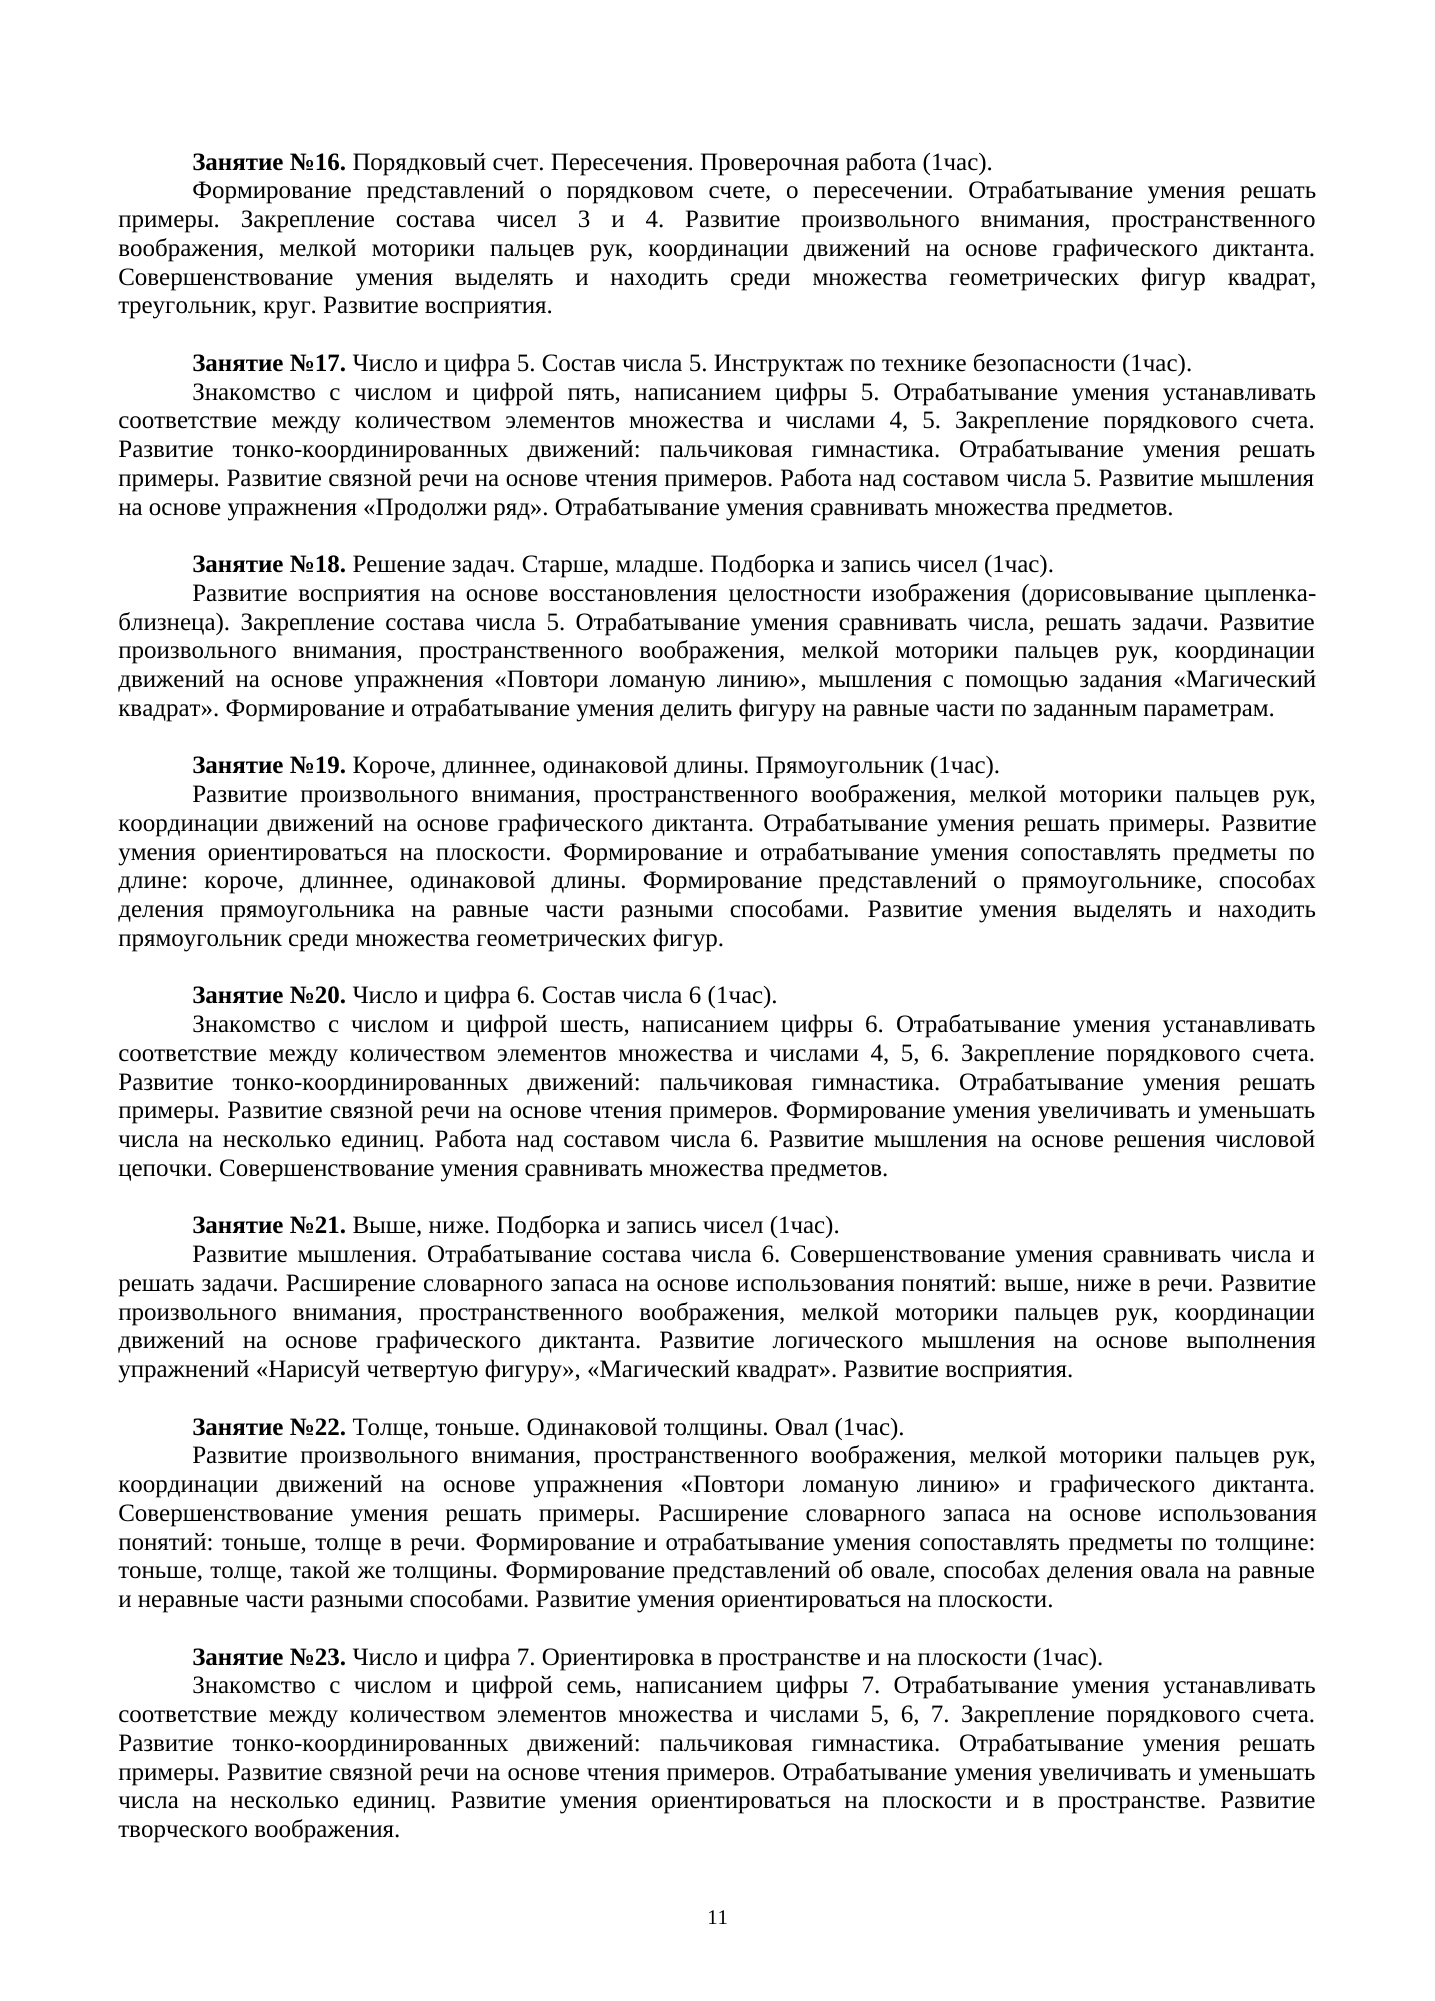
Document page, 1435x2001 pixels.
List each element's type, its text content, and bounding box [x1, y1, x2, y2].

text Развитие произвольного внимания, пространственного воображения, мелкой моторики пальцев рук, координации движений на основе упражнения «Повтори ломаную линию» и графического диктанта. Совершенствование умения решать примеры. Расширение словарного запаса на основе использования понятий: тоньше, толще в речи. Формирование и отрабатывание умения сопоставлять предметы по толщине: тоньше, толще, такой же толщины. Формирование представлений об овале, способах деления овала на равные и неравные части разными способами. Развитие умения ориентироваться на плоскости. [118, 1441, 1317, 1613]
text Занятие №16. Порядковый счет. Пересечения. Проверочная работа (1час). [118, 147, 1317, 176]
text Развитие восприятия на основе восстановления целостности изображения (дорисовывание цыпленка-близнеца). Закрепление состава числа 5. Отрабатывание умения сравнивать числа, решать задачи. Развитие произвольного внимания, пространственного воображения, мелкой моторики пальцев рук, координации движений на основе упражнения «Повтори ломаную линию», мышления с помощью задания «Магический квадрат». Формирование и отрабатывание умения делить фигуру на равные части по заданным параметрам. [118, 578, 1317, 722]
text Занятие №20. Число и цифра 6. Состав числа 6 (1час). [118, 981, 1317, 1009]
text Знакомство с числом и цифрой семь, написанием цифры 7. Отрабатывание умения устанавливать соответствие между количеством элементов множества и числами 5, 6, 7. Закрепление порядкового счета. Развитие тонко-координированных движений: пальчиковая гимнастика. Отрабатывание умения решать примеры. Развитие связной речи на основе чтения примеров. Отрабатывание умения увеличивать и уменьшать числа на несколько единиц. Развитие умения ориентироваться на плоскости и в пространстве. Развитие творческого воображения. [118, 1671, 1317, 1843]
text Знакомство с числом и цифрой шесть, написанием цифры 6. Отрабатывание умения устанавливать соответствие между количеством элементов множества и числами 4, 5, 6. Закрепление порядкового счета. Развитие тонко-координированных движений: пальчиковая гимнастика. Отрабатывание умения решать примеры. Развитие связной речи на основе чтения примеров. Формирование умения увеличивать и уменьшать числа на несколько единиц. Работа над составом числа 6. Развитие мышления на основе решения числовой цепочки. Совершенствование умения сравнивать множества предметов. [118, 1009, 1317, 1182]
text Формирование представлений о порядковом счете, о пересечении. Отрабатывание умения решать примеры. Закрепление состава чисел 3 и 4. Развитие произвольного внимания, пространственного воображения, мелкой моторики пальцев рук, координации движений на основе графического диктанта. Совершенствование умения выделять и находить среди множества геометрических фигур квадрат, треугольник, круг. Развитие восприятия. [118, 176, 1317, 319]
text Занятие №21. Выше, ниже. Подборка и запись чисел (1час). [118, 1211, 1317, 1239]
text Знакомство с числом и цифрой пять, написанием цифры 5. Отрабатывание умения устанавливать соответствие между количеством элементов множества и числами 4, 5. Закрепление порядкового счета. Развитие тонко-координированных движений: пальчиковая гимнастика. Отрабатывание умения решать примеры. Развитие связной речи на основе чтения примеров. Работа над составом числа 5. Развитие мышления на основе упражнения «Продолжи ряд». Отрабатывание умения сравнивать множества предметов. [118, 377, 1317, 521]
text Занятие №22. Толще, тоньше. Одинаковой толщины. Овал (1час). [118, 1412, 1317, 1441]
text Занятие №18. Решение задач. Старше, младше. Подборка и запись чисел (1час). [118, 549, 1317, 578]
text Занятие №19. Короче, длиннее, одинаковой длины. Прямоугольник (1час). [118, 751, 1317, 779]
text Развитие мышления. Отрабатывание состава числа 6. Совершенствование умения сравнивать числа и решать задачи. Расширение словарного запаса на основе использования понятий: выше, ниже в речи. Развитие произвольного внимания, пространственного воображения, мелкой моторики пальцев рук, координации движений на основе графического диктанта. Развитие логического мышления на основе выполнения упражнений «Нарисуй четвертую фигуру», «Магический квадрат». Развитие восприятия. [118, 1239, 1317, 1383]
text Занятие №23. Число и цифра 7. Ориентировка в пространстве и на плоскости (1час). [118, 1642, 1317, 1671]
text Развитие произвольного внимания, пространственного воображения, мелкой моторики пальцев рук, координации движений на основе графического диктанта. Отрабатывание умения решать примеры. Развитие умения ориентироваться на плоскости. Формирование и отрабатывание умения сопоставлять предметы по длине: короче, длиннее, одинаковой длины. Формирование представлений о прямоугольнике, способах деления прямоугольника на равные части разными способами. Развитие умения выделять и находить прямоугольник среди множества геометрических фигур. [118, 779, 1317, 952]
text Занятие №17. Число и цифра 5. Состав числа 5. Инструктаж по технике безопасности (1час). [118, 348, 1317, 377]
